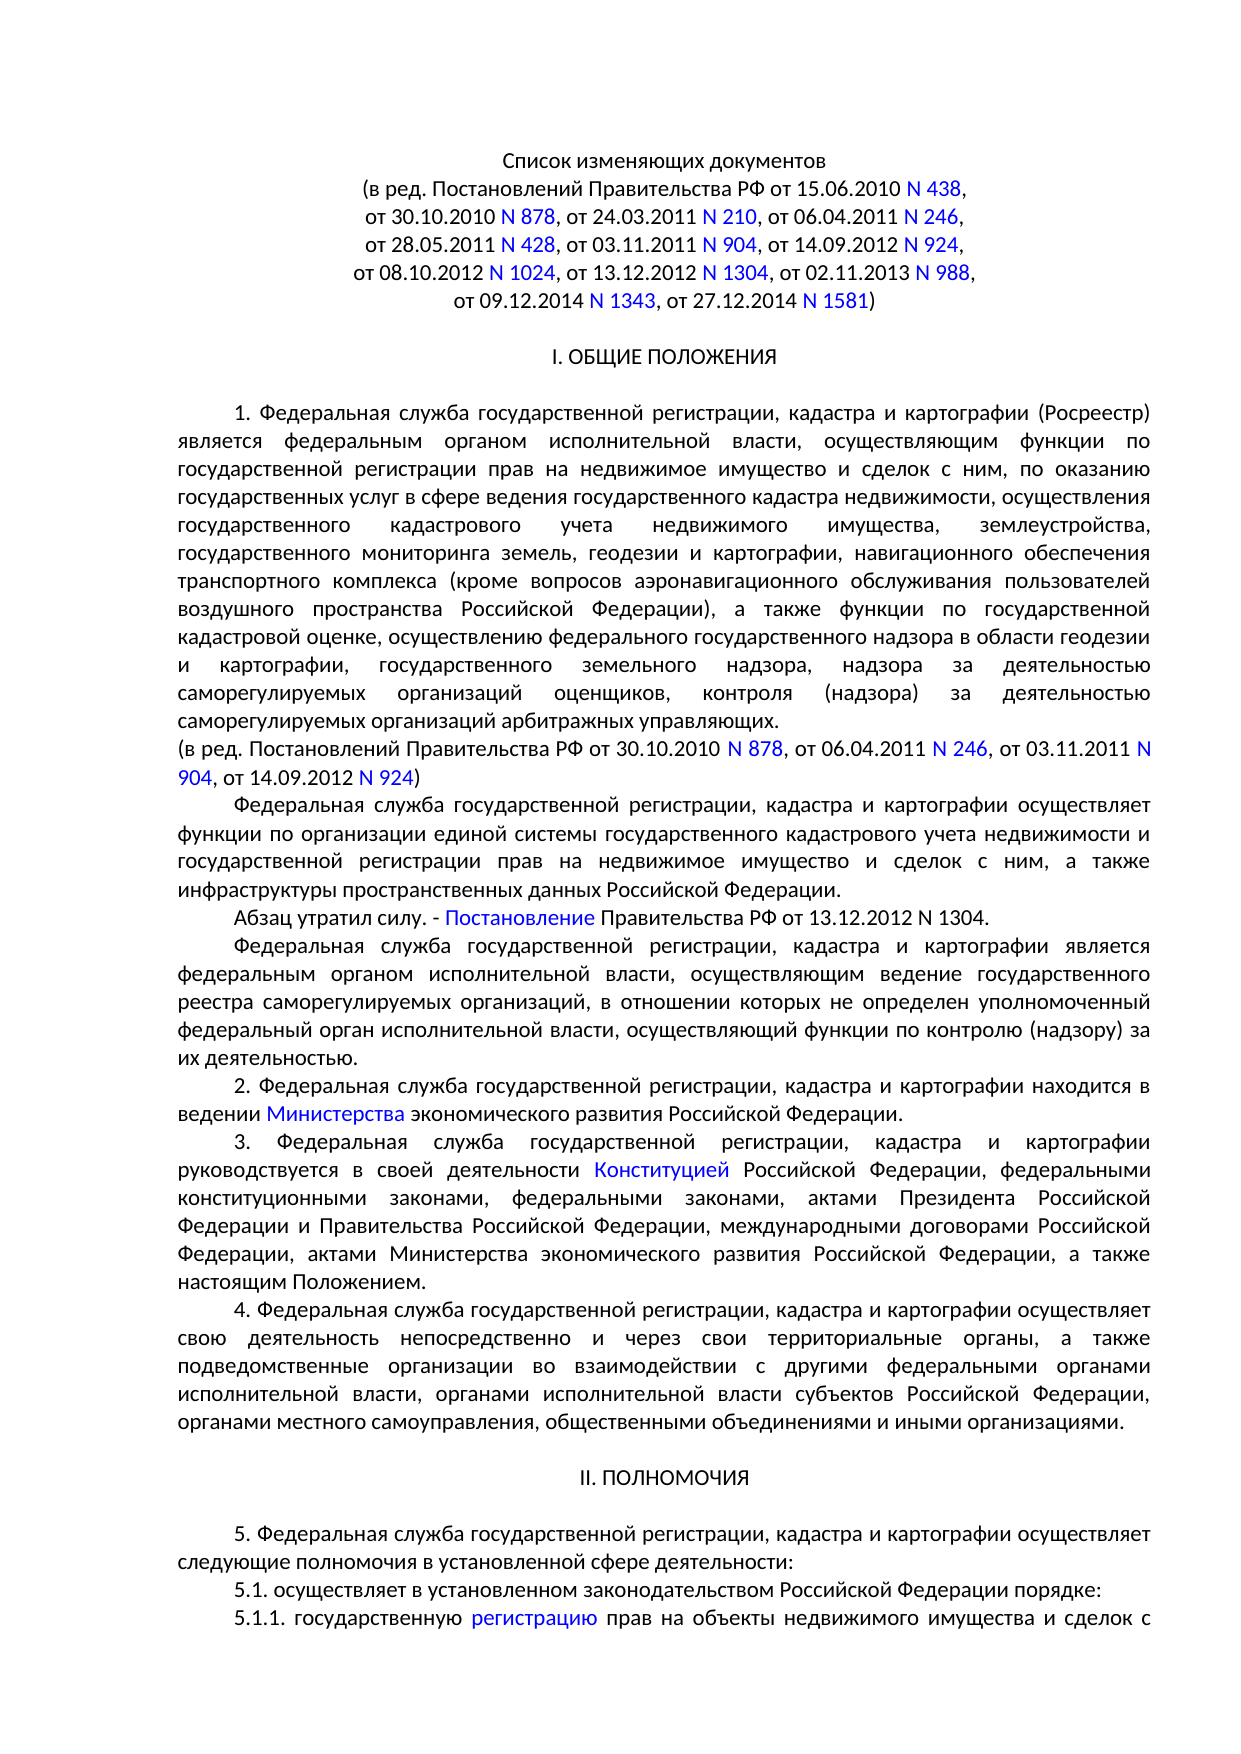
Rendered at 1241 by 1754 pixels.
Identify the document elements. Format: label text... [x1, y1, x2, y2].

text Список изменяющих документов [177, 146, 1152, 174]
text 4. Федеральная служба государственной регистрации, кадастра и картографии осуществляет свою деятельность непосредственно и через свои территориальные органы, а также подведомственные организации во взаимодействии с другими федеральными органами исполнительной власти, органами исполнительной власти субъектов Российской Федерации, органами местного самоуправления, общественными объединениями и иными организациями. [177, 1295, 1152, 1435]
text от 09.12.2014 N 1343, от 27.12.2014 N 1581) [177, 286, 1152, 314]
text (в ред. Постановлений Правительства РФ от 15.06.2010 N 438, [177, 174, 1152, 202]
text Федеральная служба государственной регистрации, кадастра и картографии осуществляет функции по организации единой системы государственного кадастрового учета недвижимости и государственной регистрации прав на недвижимое имущество и сделок с ним, а также инфраструктуры пространственных данных Российской Федерации. [177, 791, 1152, 903]
text II. ПОЛНОМОЧИЯ [177, 1463, 1152, 1491]
text Абзац утратил силу. - Постановление Правительства РФ от 13.12.2012 N 1304. [177, 903, 1152, 931]
text Федеральная служба государственной регистрации, кадастра и картографии является федеральным органом исполнительной власти, осуществляющим ведение государственного реестра саморегулируемых организаций, в отношении которых не определен уполномоченный федеральный орган исполнительной власти, осуществляющий функции по контролю (надзору) за их деятельностью. [177, 931, 1152, 1071]
text I. ОБЩИЕ ПОЛОЖЕНИЯ [177, 342, 1152, 370]
text от 30.10.2010 N 878, от 24.03.2011 N 210, от 06.04.2011 N 246, [177, 202, 1152, 230]
text 5.1. осуществляет в установленном законодательством Российской Федерации порядке: [177, 1575, 1152, 1603]
text 3. Федеральная служба государственной регистрации, кадастра и картографии руководствуется в своей деятельности Конституцией Российской Федерации, федеральными конституционными законами, федеральными законами, актами Президента Российской Федерации и Правительства Российской Федерации, международными договорами Российской Федерации, актами Министерства экономического развития Российской Федерации, а также настоящим Положением. [177, 1127, 1152, 1295]
text (в ред. Постановлений Правительства РФ от 30.10.2010 N 878, от 06.04.2011 N 246, от 03.11.2011 N 904, от 14.09.2012 N 924) [177, 734, 1152, 791]
text 2. Федеральная служба государственной регистрации, кадастра и картографии находится в ведении Министерства экономического развития Российской Федерации. [177, 1071, 1152, 1127]
text 1. Федеральная служба государственной регистрации, кадастра и картографии (Росреестр) является федеральным органом исполнительной власти, осуществляющим функции по государственной регистрации прав на недвижимое имущество и сделок с ним, по оказанию государственных услуг в сфере ведения государственного кадастра недвижимости, осуществления государственного кадастрового учета недвижимого имущества, землеустройства, государственного мониторинга земель, геодезии и картографии, навигационного обеспечения транспортного комплекса (кроме вопросов аэронавигационного обслуживания пользователей воздушного пространства Российской Федерации), а также функции по государственной кадастровой оценке, осуществлению федерального государственного надзора в области геодезии и картографии, государственного земельного надзора, надзора за деятельностью саморегулируемых организаций оценщиков, контроля (надзора) за деятельностью саморегулируемых организаций арбитражных управляющих. [177, 398, 1152, 734]
text 5. Федеральная служба государственной регистрации, кадастра и картографии осуществляет следующие полномочия в установленной сфере деятельности: [177, 1519, 1152, 1575]
text от 08.10.2012 N 1024, от 13.12.2012 N 1304, от 02.11.2013 N 988, [177, 258, 1152, 286]
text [177, 1603, 1152, 1631]
text от 28.05.2011 N 428, от 03.11.2011 N 904, от 14.09.2012 N 924, [177, 230, 1152, 258]
